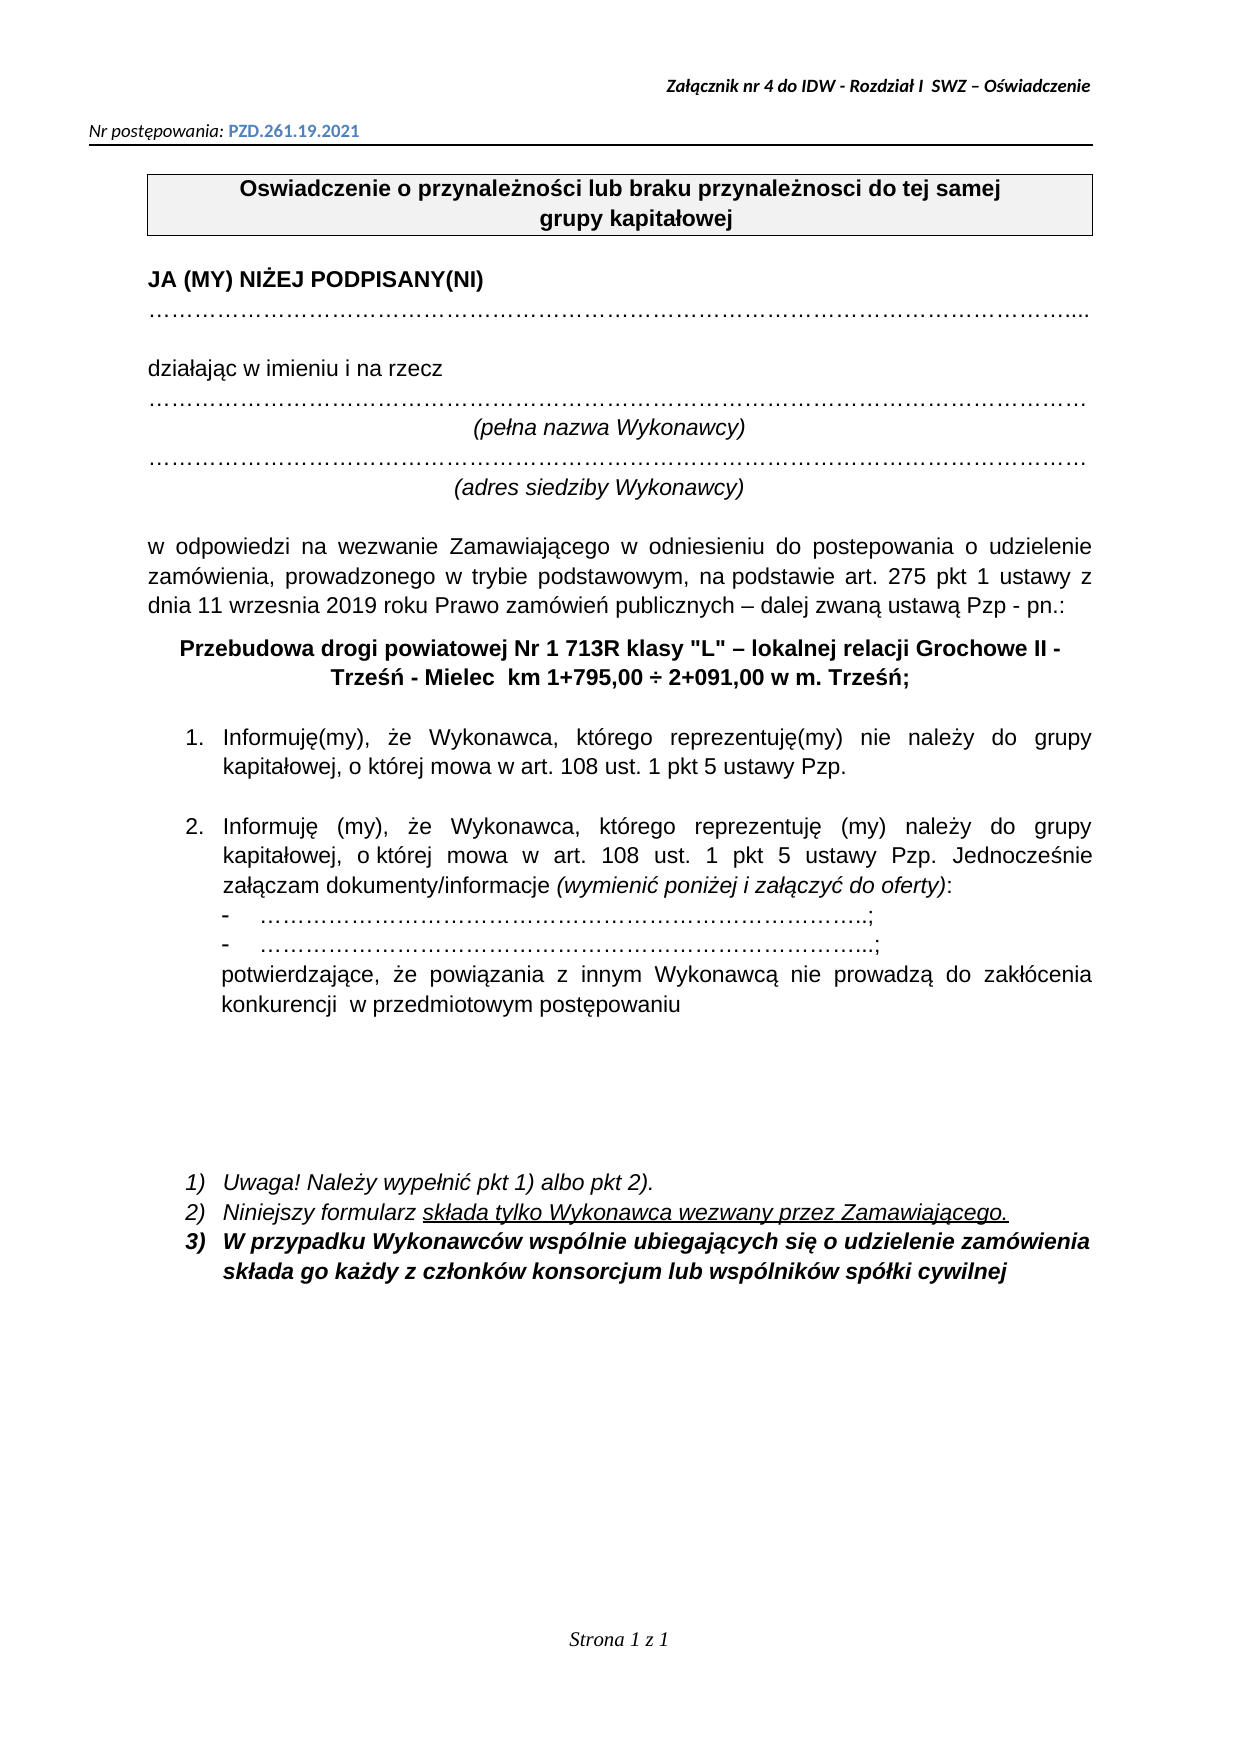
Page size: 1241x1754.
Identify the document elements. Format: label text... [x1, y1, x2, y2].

text w odpowiedzi na wezwanie Zamawiającego w odniesieniu do postepowania o udzielenie zamówienia, prowadzonego w trybie podstawowym, na podstawie art. 275 pkt 1 ustawy z dnia 11 wrzesnia 2019 roku Prawo zamówień publicznych – dalej zwaną ustawą Pzp - pn.: [148, 533, 1093, 619]
text potwierdzające, że powiązania z innym Wykonawcą nie prowadzą do zakłócenia konkurencji w przedmiotowym postępowaniu [221, 961, 1093, 1017]
list ……………………………………………………………………..; [221, 902, 1093, 928]
text JA (MY) NIŻEJ PODPISANY(NI) [148, 266, 1093, 292]
text …………………………………………………………………………………………………………… [148, 384, 1093, 411]
text (pełna nazwa Wykonawcy) [373, 414, 1093, 441]
list Informuję (my), że Wykonawca, którego reprezentuję (my) należy do grupy kapitałowej, o której mowa w art. 108 ust. 1 pkt 5 ustawy Pzp. Jednocześnie załączam dokumenty/informacje (wymienić poniżej i załączyć do oferty): [185, 813, 1093, 898]
list Informuję(my), że Wykonawca, którego reprezentuję(my) nie należy do grupy kapitałowej, o której mowa w art. 108 ust. 1 pkt 5 ustawy Pzp. [185, 724, 1093, 780]
text (adres siedziby Wykonawcy) [373, 474, 1093, 500]
table_header Oswiadczenie o przynależności lub braku przynależnosci do tej samej grupy kapitałowej [148, 175, 1092, 235]
text ………………………………………………………………………………………………………….... [148, 296, 1093, 322]
list Uwaga! Należy wypełnić pkt 1) albo pkt 2). [185, 1169, 1093, 1195]
text Przebudowa drogi powiatowej Nr 1 713R klasy "L" – lokalnej relacji Grochowe II - Trześń - Mielec km 1+795,00 ÷ 2+091,00 w m. Trześń; [148, 634, 1093, 691]
list W przypadku Wykonawców wspólnie ubiegających się o udzielenie zamówienia składa go każdy z członków konsorcjum lub wspólników spółki cywilnej [185, 1228, 1093, 1284]
text działając w imieniu i na rzecz [148, 355, 1093, 381]
list ……………………………………………………………………...; [221, 931, 1093, 958]
text …………………………………………………………………………………………………………… [148, 444, 1093, 470]
list Niniejszy formularz składa tylko Wykonawca wezwany przez Zamawiającego. [185, 1199, 1093, 1225]
